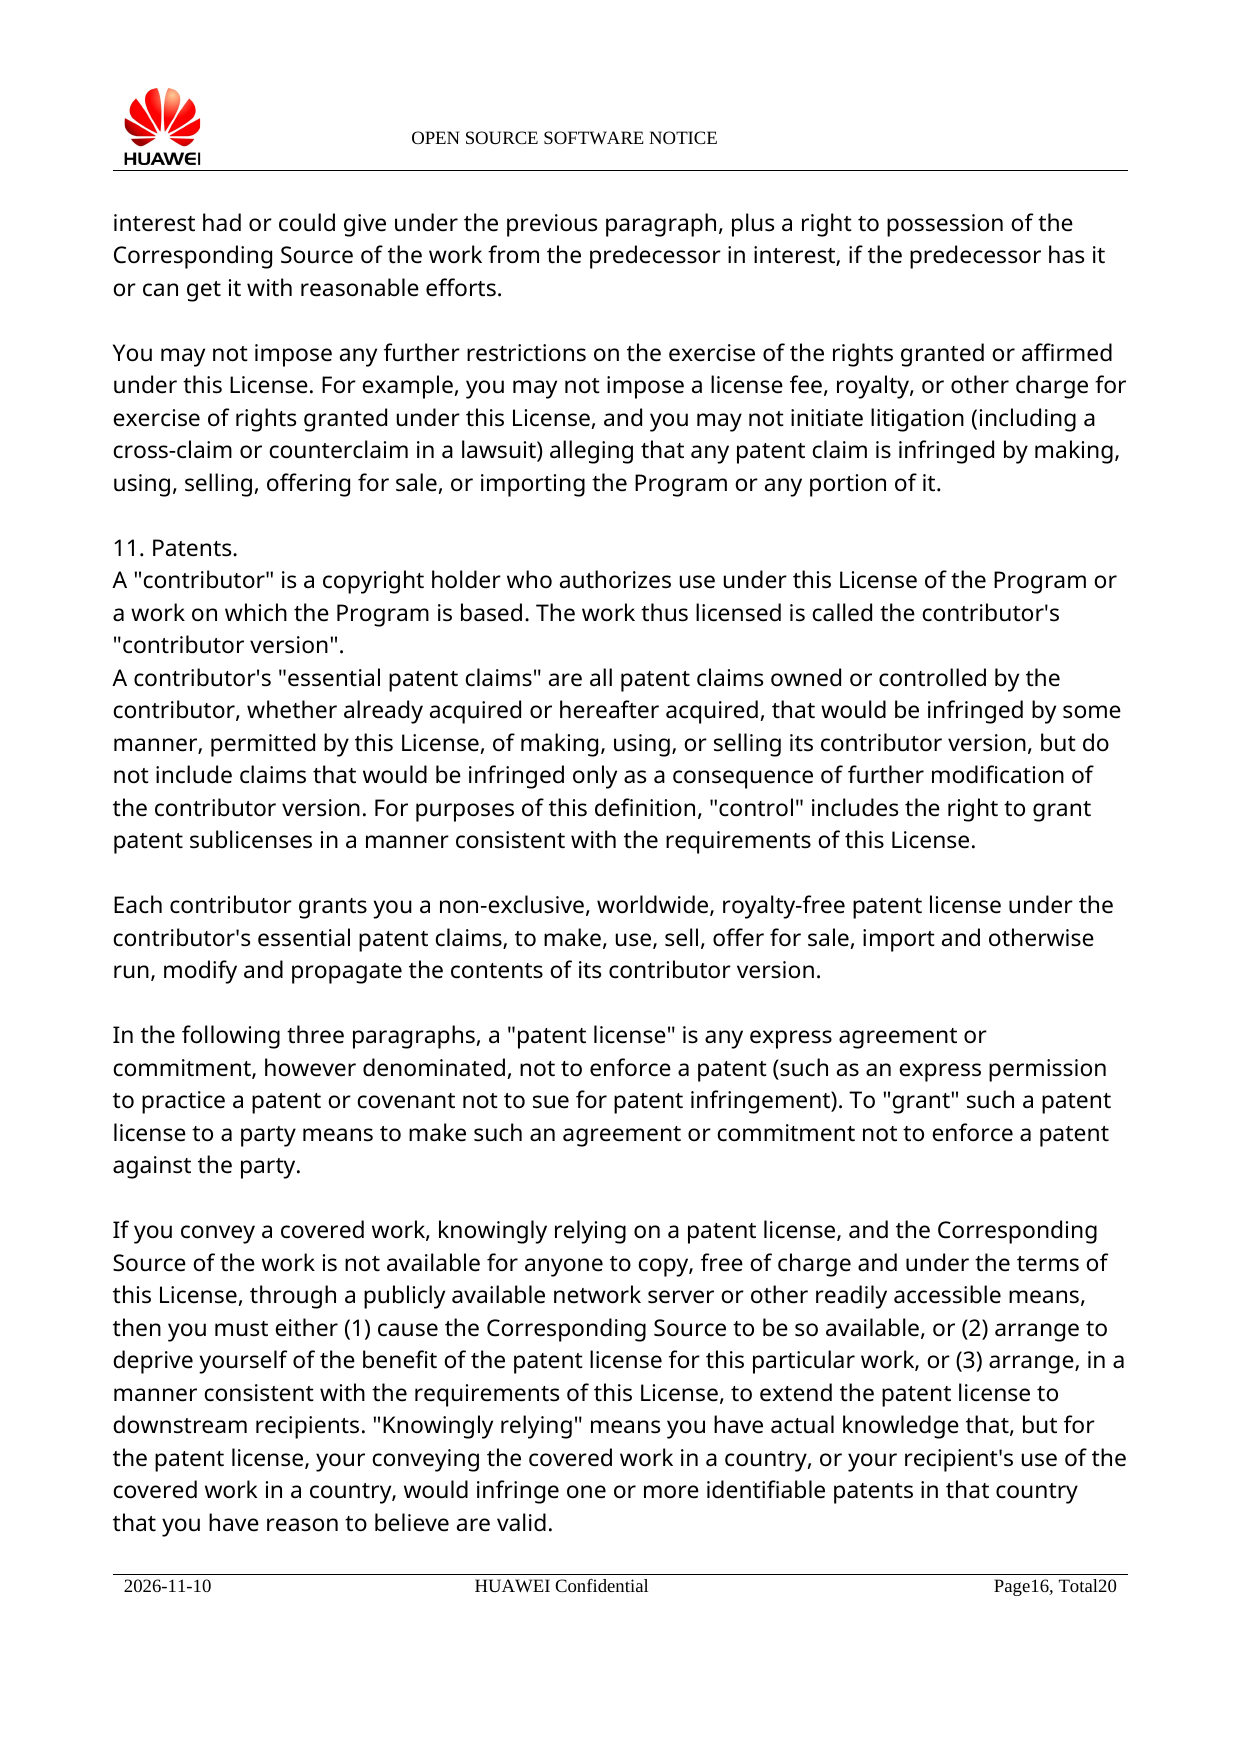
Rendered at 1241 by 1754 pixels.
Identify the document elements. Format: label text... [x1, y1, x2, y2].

text If you convey a covered work, knowingly relying on a patent license, and the Corresponding Source of the work is not available for anyone to copy, free of charge and under the terms of this License, through a publicly available network server or other readily accessible means, then you must either (1) cause the Corresponding Source to be so available, or (2) arrange to deprive yourself of the benefit of the patent license for this particular work, or (3) arrange, in a manner consistent with the requirements of this License, to extend the patent license to downstream recipients. "Knowingly relying" means you have actual knowledge that, but for the patent license, your conveying the covered work in a country, or your recipient's use of the covered work in a country, would infringe one or more identifiable patents in that country that you have reason to believe are valid. [112, 1214, 1128, 1539]
text You may not impose any further restrictions on the exercise of the rights granted or affirmed under this License. For example, you may not impose a license fee, royalty, or other charge for exercise of rights granted under this License, and you may not initiate litigation (including a cross-claim or counterclaim in a lawsuit) alleging that any patent claim is infringed by making, using, selling, offering for sale, or importing the Program or any portion of it. [112, 336, 1128, 499]
text A "contributor" is a copyright holder who authorizes use under this License of the Program or a work on which the Program is based. The work thus licensed is called the contributor's "contributor version". [112, 564, 1128, 661]
text In the following three paragraphs, a "patent license" is any express agreement or commitment, however denominated, not to enforce a patent (such as an express permission to practice a patent or covenant not to sue for patent infringement). To "grant" such a patent license to a party means to make such an agreement or commitment not to enforce a patent against the party. [112, 1019, 1128, 1181]
picture [124, 88, 201, 165]
text 11. Patents. [112, 531, 1128, 564]
text Each contributor grants you a non-exclusive, worldwide, royalty-free patent license under the contributor's essential patent claims, to make, use, sell, offer for sale, import and otherwise run, modify and propagate the contents of its contributor version. [112, 889, 1128, 986]
text A contributor's "essential patent claims" are all patent claims owned or controlled by the contributor, whether already acquired or hereafter acquired, that would be infringed by some manner, permitted by this License, of making, using, or selling its contributor version, but do not include claims that would be infringed only as a consequence of further modification of the contributor version. For purposes of this definition, "control" includes the right to grant patent sublicenses in a manner consistent with the requirements of this License. [112, 661, 1128, 856]
